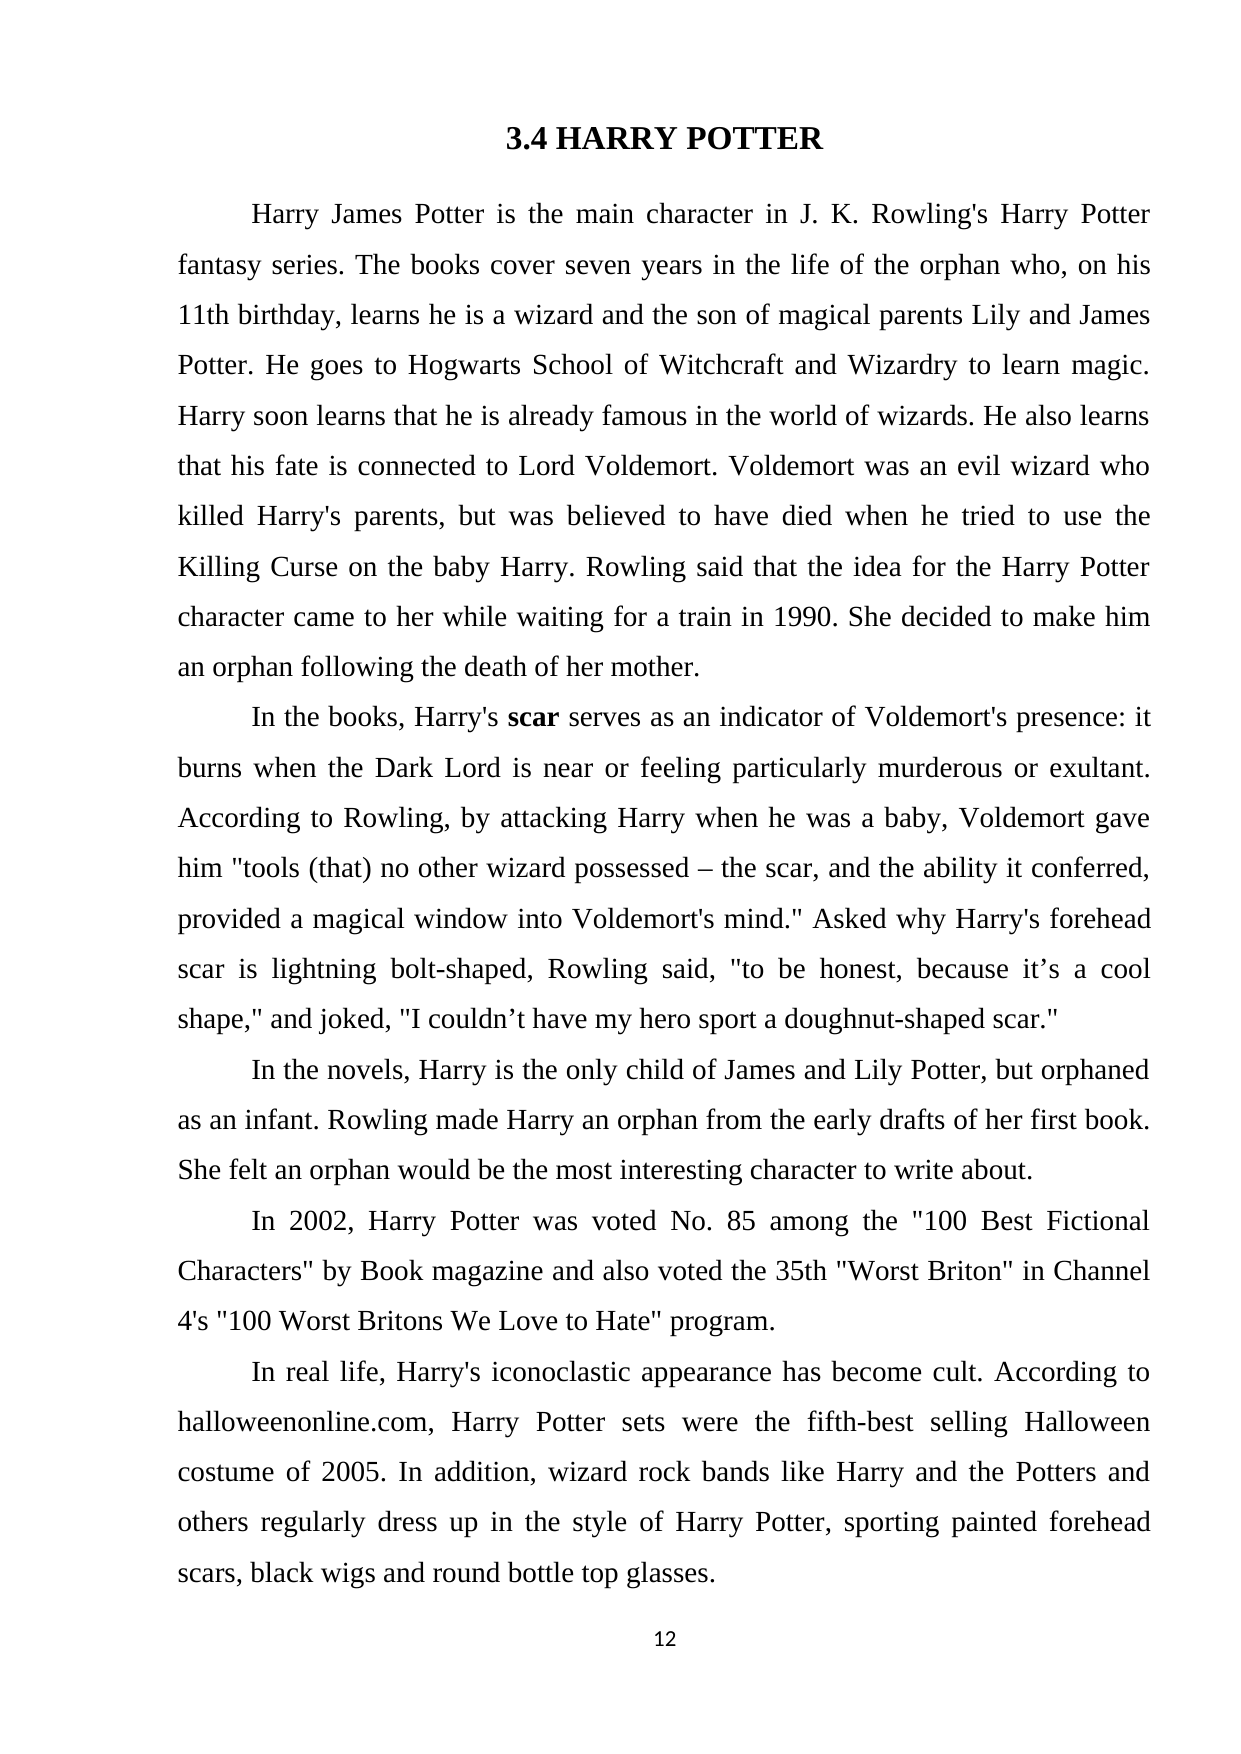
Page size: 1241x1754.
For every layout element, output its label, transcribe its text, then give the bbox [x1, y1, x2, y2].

text In the books, Harry's scar serves as an indicator of Voldemort's presence: it burns when the Dark Lord is near or feeling particularly murderous or exultant. According to Rowling, by attacking Harry when he was a baby, Voldemort gave him "tools (that) no other wizard possessed – the scar, and the ability it conferred, provided a magical window into Voldemort's mind." Asked why Harry's forehead scar is lightning bolt-shaped, Rowling said, "to be honest, because it’s a cool shape," and joked, "I couldn’t have my hero sport a doughnut-shaped scar." [177, 699, 1152, 1035]
text In the novels, Harry is the only child of James and Lily Potter, but orphaned as an infant. Rowling made Harry an orphan from the early drafts of her first book. She felt an orphan would be the most interesting character to write about. [177, 1052, 1152, 1186]
text Harry James Potter is the main character in J. K. Rowling's Harry Potter fantasy series. The books cover seven years in the life of the orphan who, on his 11th birthday, learns he is a wizard and the son of magical parents Lily and James Potter. He goes to Hogwarts School of Witchcraft and Wizardry to learn magic. Harry soon learns that he is already famous in the world of wizards. He also learns that his fate is connected to Lord Voldemort. Voldemort was an evil wizard who killed Harry's parents, but was believed to have died when he tried to use the Killing Curse on the baby Harry. Rowling said that the idea for the Harry Potter character came to her while waiting for a train in 1990. She decided to make him an orphan following the death of her mother. [177, 196, 1152, 683]
text 3.4 HARRY POTTER [177, 118, 1152, 156]
text In real life, Harry's iconoclastic appearance has become cult. According to halloweenonline.com, Harry Potter sets were the fifth-best selling Halloween costume of 2005. In addition, wizard rock bands like Harry and the Potters and others regularly dress up in the style of Harry Potter, sporting painted forehead scars, black wigs and round bottle top glasses. [177, 1354, 1152, 1588]
text In 2002, Harry Potter was voted No. 85 among the "100 Best Fictional Characters" by Book magazine and also voted the 35th "Worst Briton" in Channel 4's "100 Worst Britons We Love to Hate" program. [177, 1203, 1152, 1337]
